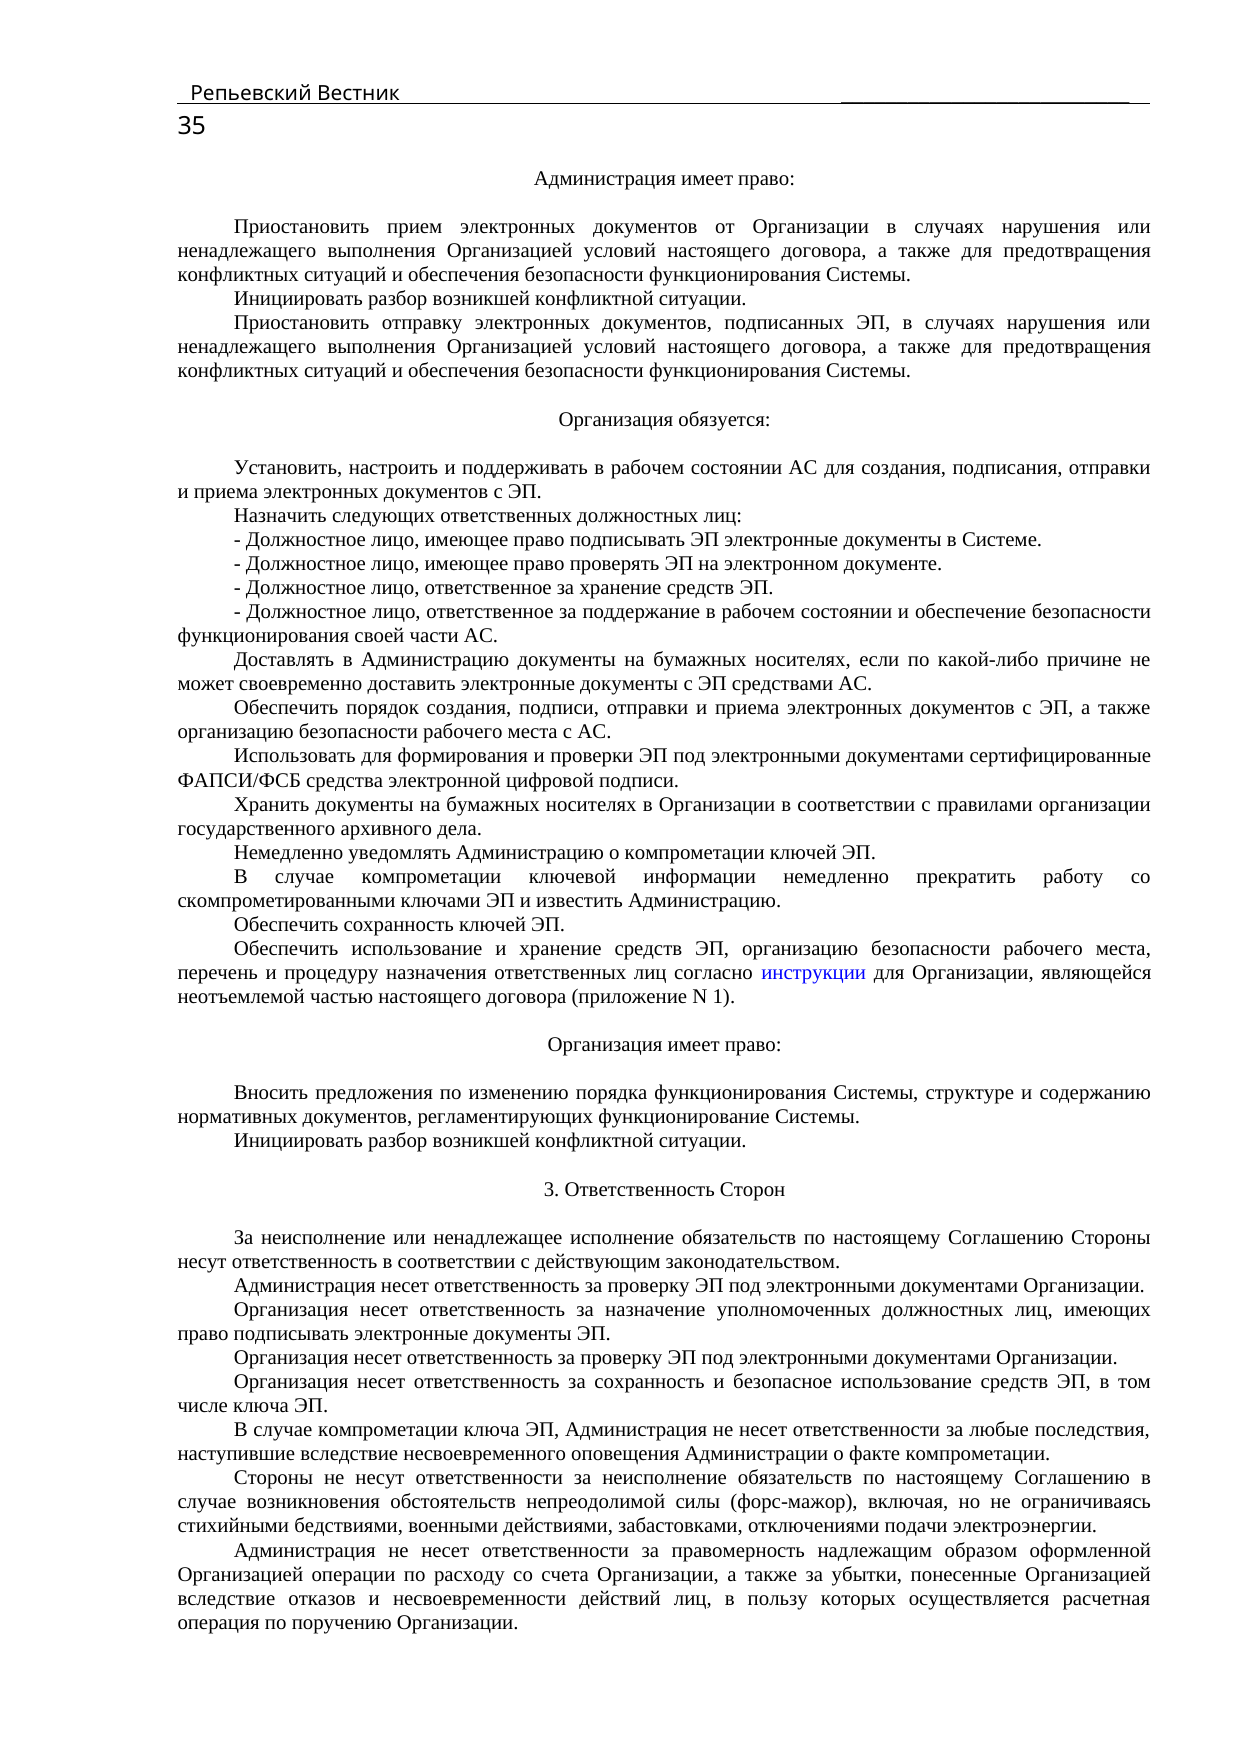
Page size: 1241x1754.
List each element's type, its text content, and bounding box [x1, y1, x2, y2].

text Использовать для формирования и проверки ЭП под электронными документами сертифицированные ФАПСИ/ФСБ средства электронной цифровой подписи. [177, 743, 1152, 792]
text Доставлять в Администрацию документы на бумажных носителях, если по какой-либо причине не может своевременно доставить электронные документы с ЭП средствами АС. [177, 647, 1152, 695]
text Организация несет ответственность за назначение уполномоченных должностных лиц, имеющих право подписывать электронные документы ЭП. [177, 1297, 1152, 1345]
text Назначить следующих ответственных должностных лиц: [177, 503, 1152, 527]
text Администрация имеет право: [177, 166, 1152, 190]
text Приостановить прием электронных документов от Организации в случаях нарушения или ненадлежащего выполнения Организацией условий настоящего договора, а также для предотвращения конфликтных ситуаций и обеспечения безопасности функционирования Системы. [177, 214, 1152, 286]
text В случае компрометации ключа ЭП, Администрация не несет ответственности за любые последствия, наступившие вследствие несвоевременного оповещения Администрации о факте компрометации. [177, 1417, 1152, 1465]
text - Должностное лицо, имеющее право подписывать ЭП электронные документы в Системе. [177, 527, 1152, 551]
text Немедленно уведомлять Администрацию о компрометации ключей ЭП. [177, 840, 1152, 864]
text Организация несет ответственность за сохранность и безопасное использование средств ЭП, в том числе ключа ЭП. [177, 1369, 1152, 1417]
text Обеспечить использование и хранение средств ЭП, организацию безопасности рабочего места, перечень и процедуру назначения ответственных лиц согласно инструкции для Организации, являющейся неотъемлемой частью настоящего договора (приложение N 1). [177, 936, 1152, 1008]
text - Должностное лицо, ответственное за поддержание в рабочем состоянии и обеспечение безопасности функционирования своей части АС. [177, 599, 1152, 647]
text - Должностное лицо, имеющее право проверять ЭП на электронном документе. [177, 551, 1152, 575]
text За неисполнение или ненадлежащее исполнение обязательств по настоящему Соглашению Стороны несут ответственность в соответствии с действующим законодательством. [177, 1225, 1152, 1273]
text Приостановить отправку электронных документов, подписанных ЭП, в случаях нарушения или ненадлежащего выполнения Организацией условий настоящего договора, а также для предотвращения конфликтных ситуаций и обеспечения безопасности функционирования Системы. [177, 310, 1152, 382]
text Администрация несет ответственность за проверку ЭП под электронными документами Организации. [177, 1273, 1152, 1297]
text Организация имеет право: [177, 1032, 1152, 1056]
text Обеспечить сохранность ключей ЭП. [177, 912, 1152, 936]
text Установить, настроить и поддерживать в рабочем состоянии АС для создания, подписания, отправки и приема электронных документов с ЭП. [177, 455, 1152, 503]
text Инициировать разбор возникшей конфликтной ситуации. [177, 286, 1152, 310]
text Администрация не несет ответственности за правомерность надлежащим образом оформленной Организацией операции по расходу со счета Организации, а также за убытки, понесенные Организацией вследствие отказов и несвоевременности действий лиц, в пользу которых осуществляется расчетная операция по поручению Организации. [177, 1537, 1152, 1634]
text Инициировать разбор возникшей конфликтной ситуации. [177, 1128, 1152, 1152]
text Организация обязуется: [177, 407, 1152, 431]
text В случае компрометации ключевой информации немедленно прекратить работу со скомпрометированными ключами ЭП и известить Администрацию. [177, 864, 1152, 912]
text Вносить предложения по изменению порядка функционирования Системы, структуре и содержанию нормативных документов, регламентирующих функционирование Системы. [177, 1080, 1152, 1128]
text Стороны не несут ответственности за неисполнение обязательств по настоящему Соглашению в случае возникновения обстоятельств непреодолимой силы (форс-мажор), включая, но не ограничиваясь стихийными бедствиями, военными действиями, забастовками, отключениями подачи электроэнергии. [177, 1465, 1152, 1537]
text Хранить документы на бумажных носителях в Организации в соответствии с правилами организации государственного архивного дела. [177, 792, 1152, 840]
text Организация несет ответственность за проверку ЭП под электронными документами Организации. [177, 1345, 1152, 1369]
text 3. Ответственность Сторон [177, 1177, 1152, 1201]
text Обеспечить порядок создания, подписи, отправки и приема электронных документов с ЭП, а также организацию безопасности рабочего места с АС. [177, 695, 1152, 743]
text - Должностное лицо, ответственное за хранение средств ЭП. [177, 575, 1152, 599]
